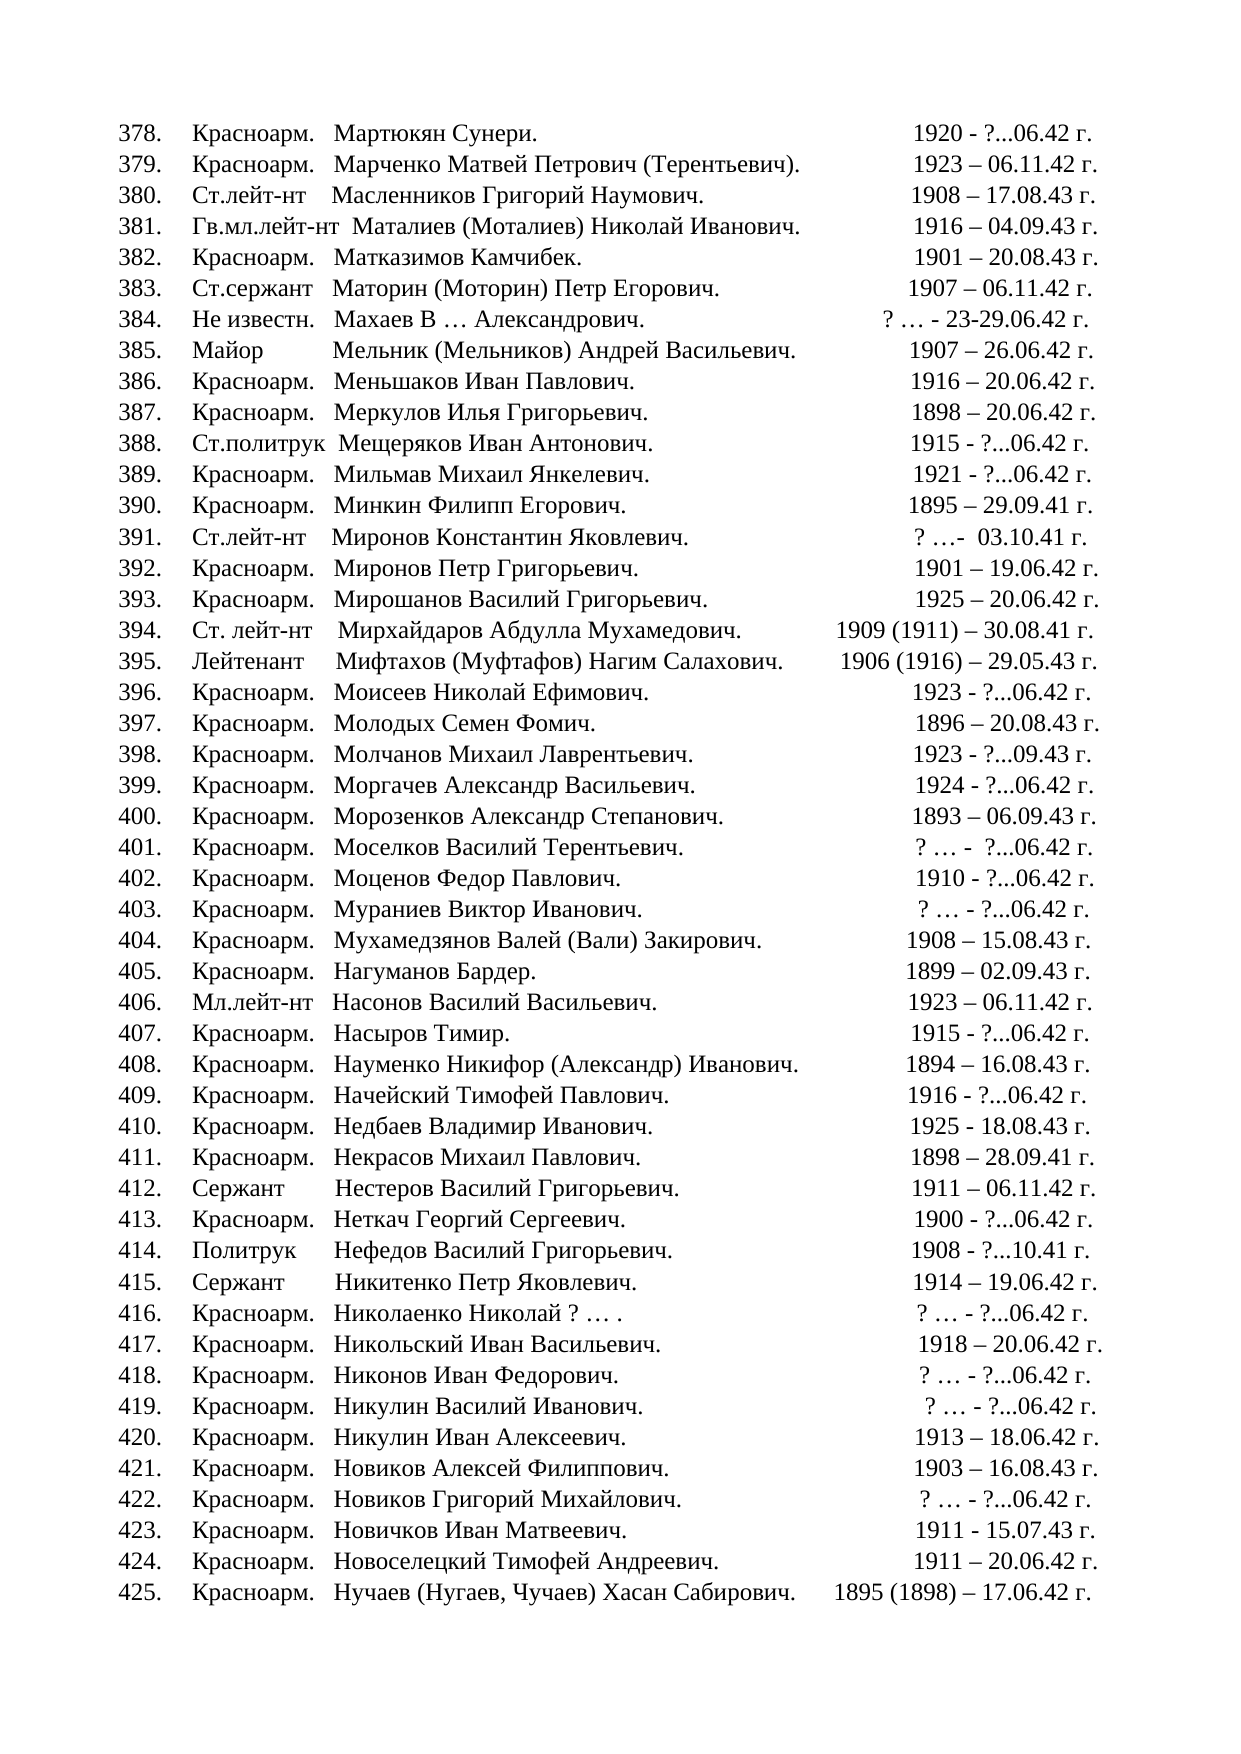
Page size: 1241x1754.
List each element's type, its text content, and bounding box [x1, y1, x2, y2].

list Красноарм. Минкин Филипп Егорович. 1895 – 29.09.41 г. [118, 491, 1152, 519]
list Красноарм. Моргачев Александр Васильевич. 1924 - ?...06.42 г. [118, 770, 1152, 799]
list Красноарм. Новоселецкий Тимофей Андреевич. 1911 – 20.06.42 г. [118, 1546, 1152, 1575]
list Красноарм. Мирошанов Василий Григорьевич. 1925 – 20.06.42 г. [118, 584, 1152, 612]
list Красноарм. Мартюкян Сунери. 1920 - ?...06.42 г. [118, 118, 1152, 147]
list Красноарм. Насыров Тимир. 1915 - ?...06.42 г. [118, 1018, 1152, 1047]
list Красноарм. Морозенков Александр Степанович. 1893 – 06.09.43 г. [118, 801, 1152, 830]
list Ст.политрук Мещеряков Иван Антонович. 1915 - ?...06.42 г. [118, 428, 1152, 457]
list Красноарм. Недбаев Владимир Иванович. 1925 - 18.08.43 г. [118, 1111, 1152, 1140]
list Сержант Нестеров Василий Григорьевич. 1911 – 06.11.42 г. [118, 1173, 1152, 1202]
list Красноарм. Новиков Григорий Михайлович. ? … - ?...06.42 г. [118, 1484, 1152, 1513]
list Красноарм. Меркулов Илья Григорьевич. 1898 – 20.06.42 г. [118, 397, 1152, 426]
list Красноарм. Молчанов Михаил Лаврентьевич. 1923 - ?...09.43 г. [118, 739, 1152, 768]
list Красноарм. Никулин Василий Иванович. ? … - ?...06.42 г. [118, 1391, 1152, 1419]
list Ст.лейт-нт Миронов Константин Яковлевич. ? …- 03.10.41 г. [118, 522, 1152, 550]
list Красноарм. Начейский Тимофей Павлович. 1916 - ?...06.42 г. [118, 1080, 1152, 1109]
list Красноарм. Нучаев (Нугаев, Чучаев) Хасан Сабирович. 1895 (1898) – 17.06.42 г. [118, 1577, 1152, 1606]
list Красноарм. Моценов Федор Павлович. 1910 - ?...06.42 г. [118, 863, 1152, 892]
list Красноарм. Меньшаков Иван Павлович. 1916 – 20.06.42 г. [118, 366, 1152, 395]
list Ст. лейт-нт Мирхайдаров Абдулла Мухамедович. 1909 (1911) – 30.08.41 г. [118, 615, 1152, 643]
list Красноарм. Некрасов Михаил Павлович. 1898 – 28.09.41 г. [118, 1142, 1152, 1171]
list Красноарм. Миронов Петр Григорьевич. 1901 – 19.06.42 г. [118, 553, 1152, 581]
list Красноарм. Никольский Иван Васильевич. 1918 – 20.06.42 г. [118, 1329, 1152, 1357]
list Красноарм. Моисеев Николай Ефимович. 1923 - ?...06.42 г. [118, 677, 1152, 706]
list Ст.лейт-нт Масленников Григорий Наумович. 1908 – 17.08.43 г. [118, 180, 1152, 209]
list Красноарм. Новиков Алексей Филиппович. 1903 – 16.08.43 г. [118, 1453, 1152, 1482]
list Мл.лейт-нт Насонов Василий Васильевич. 1923 – 06.11.42 г. [118, 987, 1152, 1016]
list Красноарм. Нагуманов Бардер. 1899 – 02.09.43 г. [118, 956, 1152, 985]
list Красноарм. Новичков Иван Матвеевич. 1911 - 15.07.43 г. [118, 1515, 1152, 1544]
list Красноарм. Никулин Иван Алексеевич. 1913 – 18.06.42 г. [118, 1422, 1152, 1451]
list Красноарм. Моселков Василий Терентьевич. ? … - ?...06.42 г. [118, 832, 1152, 861]
list Политрук Нефедов Василий Григорьевич. 1908 - ?...10.41 г. [118, 1236, 1152, 1264]
list Красноарм. Марченко Матвей Петрович (Терентьевич). 1923 – 06.11.42 г. [118, 149, 1152, 178]
list Красноарм. Николаенко Николай ? … . ? … - ?...06.42 г. [118, 1298, 1152, 1326]
list Красноарм. Науменко Никифор (Александр) Иванович. 1894 – 16.08.43 г. [118, 1049, 1152, 1078]
list Не известн. Махаев В … Александрович. ? … - 23-29.06.42 г. [118, 304, 1152, 333]
list Красноарм. Молодых Семен Фомич. 1896 – 20.08.43 г. [118, 708, 1152, 737]
list Красноарм. Матказимов Камчибек. 1901 – 20.08.43 г. [118, 242, 1152, 271]
list Майор Мельник (Мельников) Андрей Васильевич. 1907 – 26.06.42 г. [118, 335, 1152, 364]
list Гв.мл.лейт-нт Маталиев (Моталиев) Николай Иванович. 1916 – 04.09.43 г. [118, 211, 1152, 240]
list Красноарм. Мильмав Михаил Янкелевич. 1921 - ?...06.42 г. [118, 459, 1152, 488]
list Сержант Никитенко Петр Яковлевич. 1914 – 19.06.42 г. [118, 1267, 1152, 1295]
list Красноарм. Мураниев Виктор Иванович. ? … - ?...06.42 г. [118, 894, 1152, 923]
list Лейтенант Мифтахов (Муфтафов) Нагим Салахович. 1906 (1916) – 29.05.43 г. [118, 646, 1152, 674]
list Красноарм. Мухамедзянов Валей (Вали) Закирович. 1908 – 15.08.43 г. [118, 925, 1152, 954]
list Ст.сержант Маторин (Моторин) Петр Егорович. 1907 – 06.11.42 г. [118, 273, 1152, 302]
list Красноарм. Никонов Иван Федорович. ? … - ?...06.42 г. [118, 1360, 1152, 1388]
list Красноарм. Неткач Георгий Сергеевич. 1900 - ?...06.42 г. [118, 1204, 1152, 1233]
